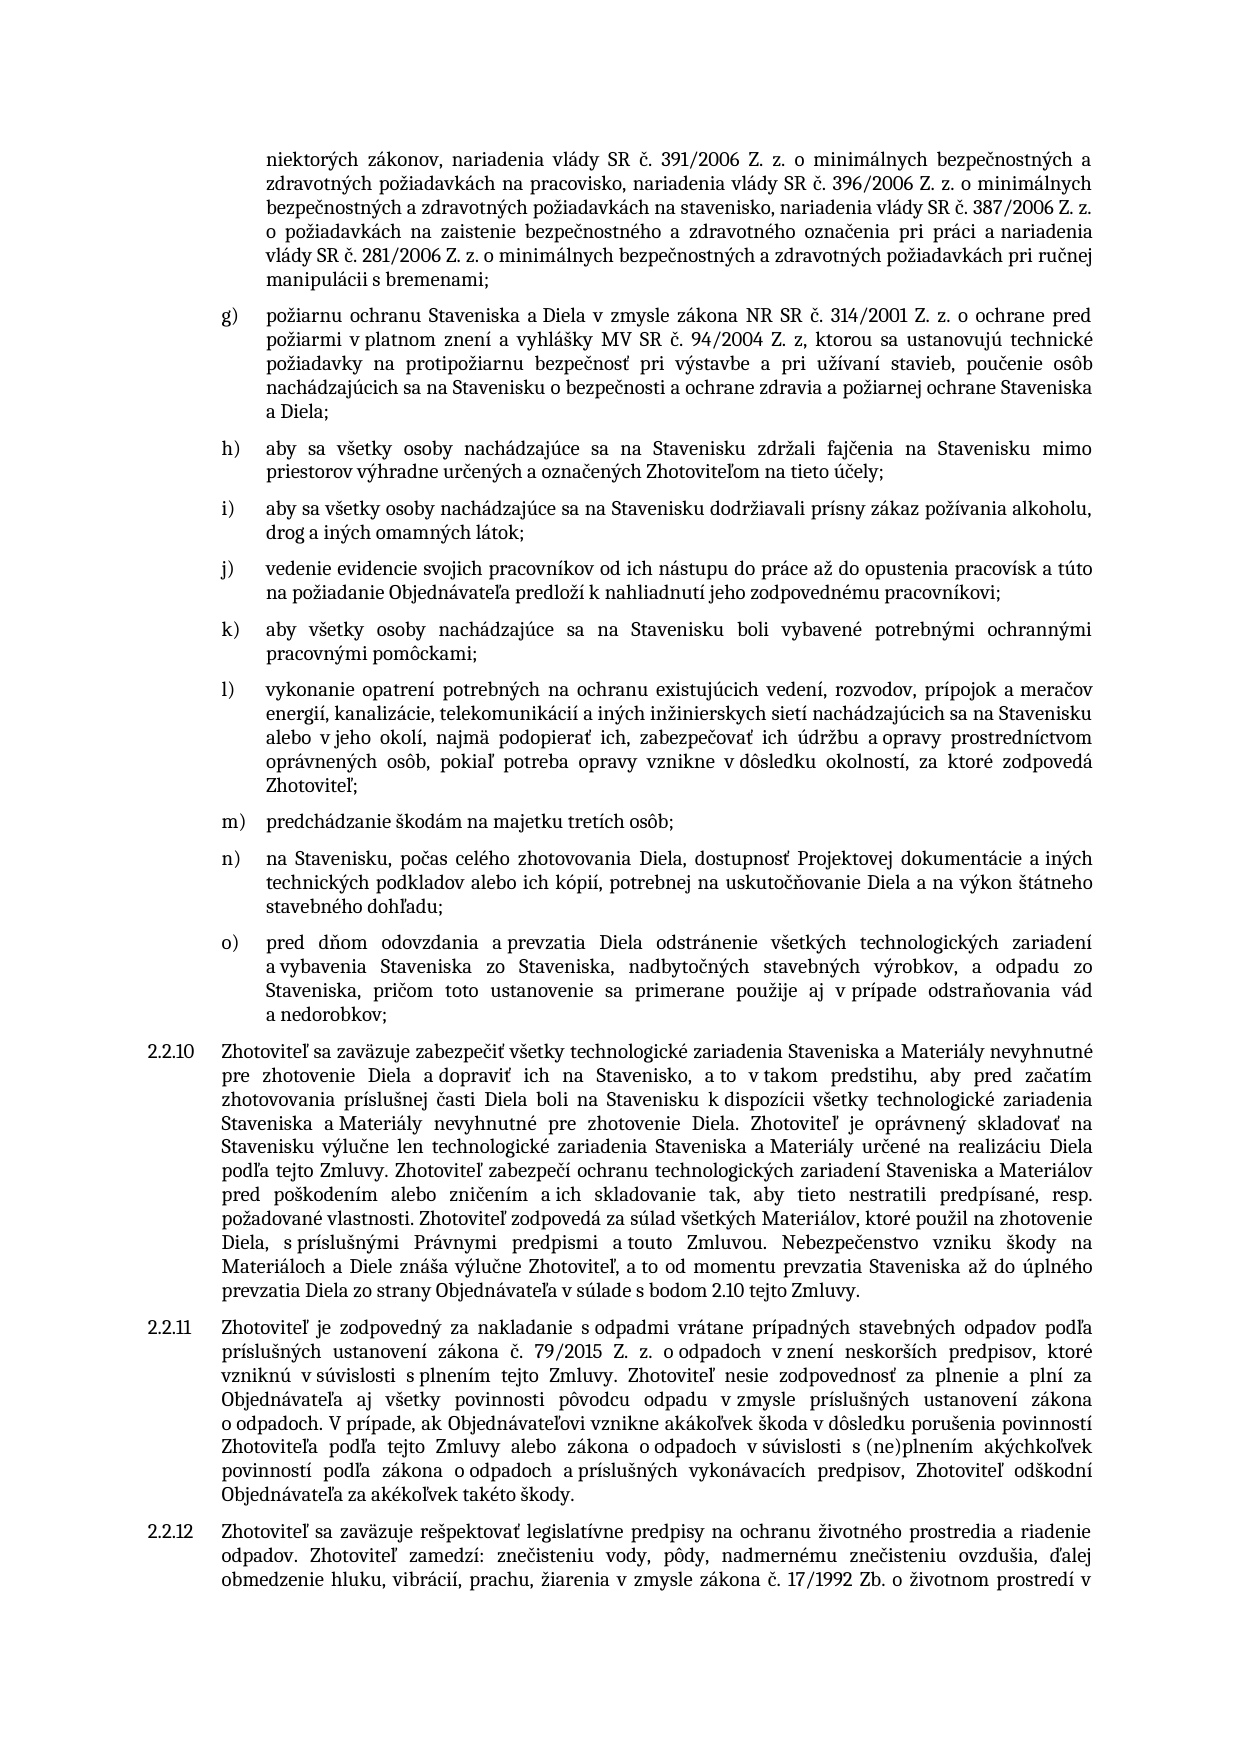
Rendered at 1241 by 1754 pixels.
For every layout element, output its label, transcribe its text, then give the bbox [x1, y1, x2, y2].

list Zhotoviteľ sa zaväzuje zabezpečiť všetky technologické zariadenia Staveniska a Materiály nevyhnutné pre zhotovenie Diela a dopraviť ich na Stavenisko, a to v takom predstihu, aby pred začatím zhotovovania príslušnej časti Diela boli na Stavenisku k dispozícii všetky technologické zariadenia Staveniska a Materiály nevyhnutné pre zhotovenie Diela. Zhotoviteľ je oprávnený skladovať na Stavenisku výlučne len technologické zariadenia Staveniska a Materiály určené na realizáciu Diela podľa tejto Zmluvy. Zhotoviteľ zabezpečí ochranu technologických zariadení Staveniska a Materiálov pred poškodením alebo zničením a ich skladovanie tak, aby tieto nestratili predpísané, resp. požadované vlastnosti. Zhotoviteľ zodpovedá za súlad všetkých Materiálov, ktoré použil na zhotovenie Diela, s príslušnými Právnymi predpismi a touto Zmluvou. Nebezpečenstvo vzniku škody na Materiáloch a Diele znáša výlučne Zhotoviteľ, a to od momentu prevzatia Staveniska až do úplného prevzatia Diela zo strany Objednávateľa v súlade s bodom 2.10 tejto Zmluvy. [148, 1039, 1093, 1303]
list požiarnu ochranu Staveniska a Diela v zmysle zákona NR SR č. 314/2001 Z. z. o ochrane pred požiarmi v platnom znení a vyhlášky MV SR č. 94/2004 Z. z, ktorou sa ustanovujú technické požiadavky na protipožiarnu bezpečnosť pri výstavbe a pri užívaní stavieb, poučenie osôb nachádzajúcich sa na Stavenisku o bezpečnosti a ochrane zdravia a požiarnej ochrane Staveniska a Diela; [221, 304, 1093, 424]
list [148, 1519, 1093, 1591]
list Zhotoviteľ je zodpovedný za nakladanie s odpadmi vrátane prípadných stavebných odpadov podľa príslušných ustanovení zákona č. 79/2015 Z. z. o odpadoch v znení neskorších predpisov, ktoré vzniknú v súvislosti s plnením tejto Zmluvy. Zhotoviteľ nesie zodpovednosť za plnenie a plní za Objednávateľa aj všetky povinnosti pôvodcu odpadu v zmysle príslušných ustanovení zákona o odpadoch. V prípade, ak Objednávateľovi vznikne akákoľvek škoda v dôsledku porušenia povinností Zhotoviteľa podľa tejto Zmluvy alebo zákona o odpadoch v súvislosti s (ne)plnením akýchkoľvek povinností podľa zákona o odpadoch a príslušných vykonávacích predpisov, Zhotoviteľ odškodní Objednávateľa za akékoľvek takéto škody. [148, 1315, 1093, 1507]
list vykonanie opatrení potrebných na ochranu existujúcich vedení, rozvodov, prípojok a meračov energií, kanalizácie, telekomunikácií a iných inžinierskych sietí nachádzajúcich sa na Stavenisku alebo v jeho okolí, najmä podopierať ich, zabezpečovať ich údržbu a opravy prostredníctvom oprávnených osôb, pokiaľ potreba opravy vznikne v dôsledku okolností, za ktoré zodpovedá Zhotoviteľ; [221, 678, 1093, 798]
list na Stavenisku, počas celého zhotovovania Diela, dostupnosť Projektovej dokumentácie a iných technických podkladov alebo ich kópií, potrebnej na uskutočňovanie Diela a na výkon štátneho stavebného dohľadu; [221, 847, 1093, 918]
list vedenie evidencie svojich pracovníkov od ich nástupu do práce až do opustenia pracovísk a túto na požiadanie Objednávateľa predloží k nahliadnutí jeho zodpovednému pracovníkovi; [221, 557, 1093, 605]
list aby sa všetky osoby nachádzajúce sa na Stavenisku dodržiavali prísny zákaz požívania alkoholu, drog a iných omamných látok; [221, 497, 1093, 544]
list predchádzanie škodám na majetku tretích osôb; [221, 810, 1093, 834]
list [221, 148, 1093, 291]
list aby sa všetky osoby nachádzajúce sa na Stavenisku zdržali fajčenia na Stavenisku mimo priestorov výhradne určených a označených Zhotoviteľom na tieto účely; [221, 436, 1093, 484]
list pred dňom odovzdania a prevzatia Diela odstránenie všetkých technologických zariadení a vybavenia Staveniska zo Staveniska, nadbytočných stavebných výrobkov, a odpadu zo Staveniska, pričom toto ustanovenie sa primerane použije aj v prípade odstraňovania vád a nedorobkov; [221, 931, 1093, 1027]
list aby všetky osoby nachádzajúce sa na Stavenisku boli vybavené potrebnými ochrannými pracovnými pomôckami; [221, 617, 1093, 665]
